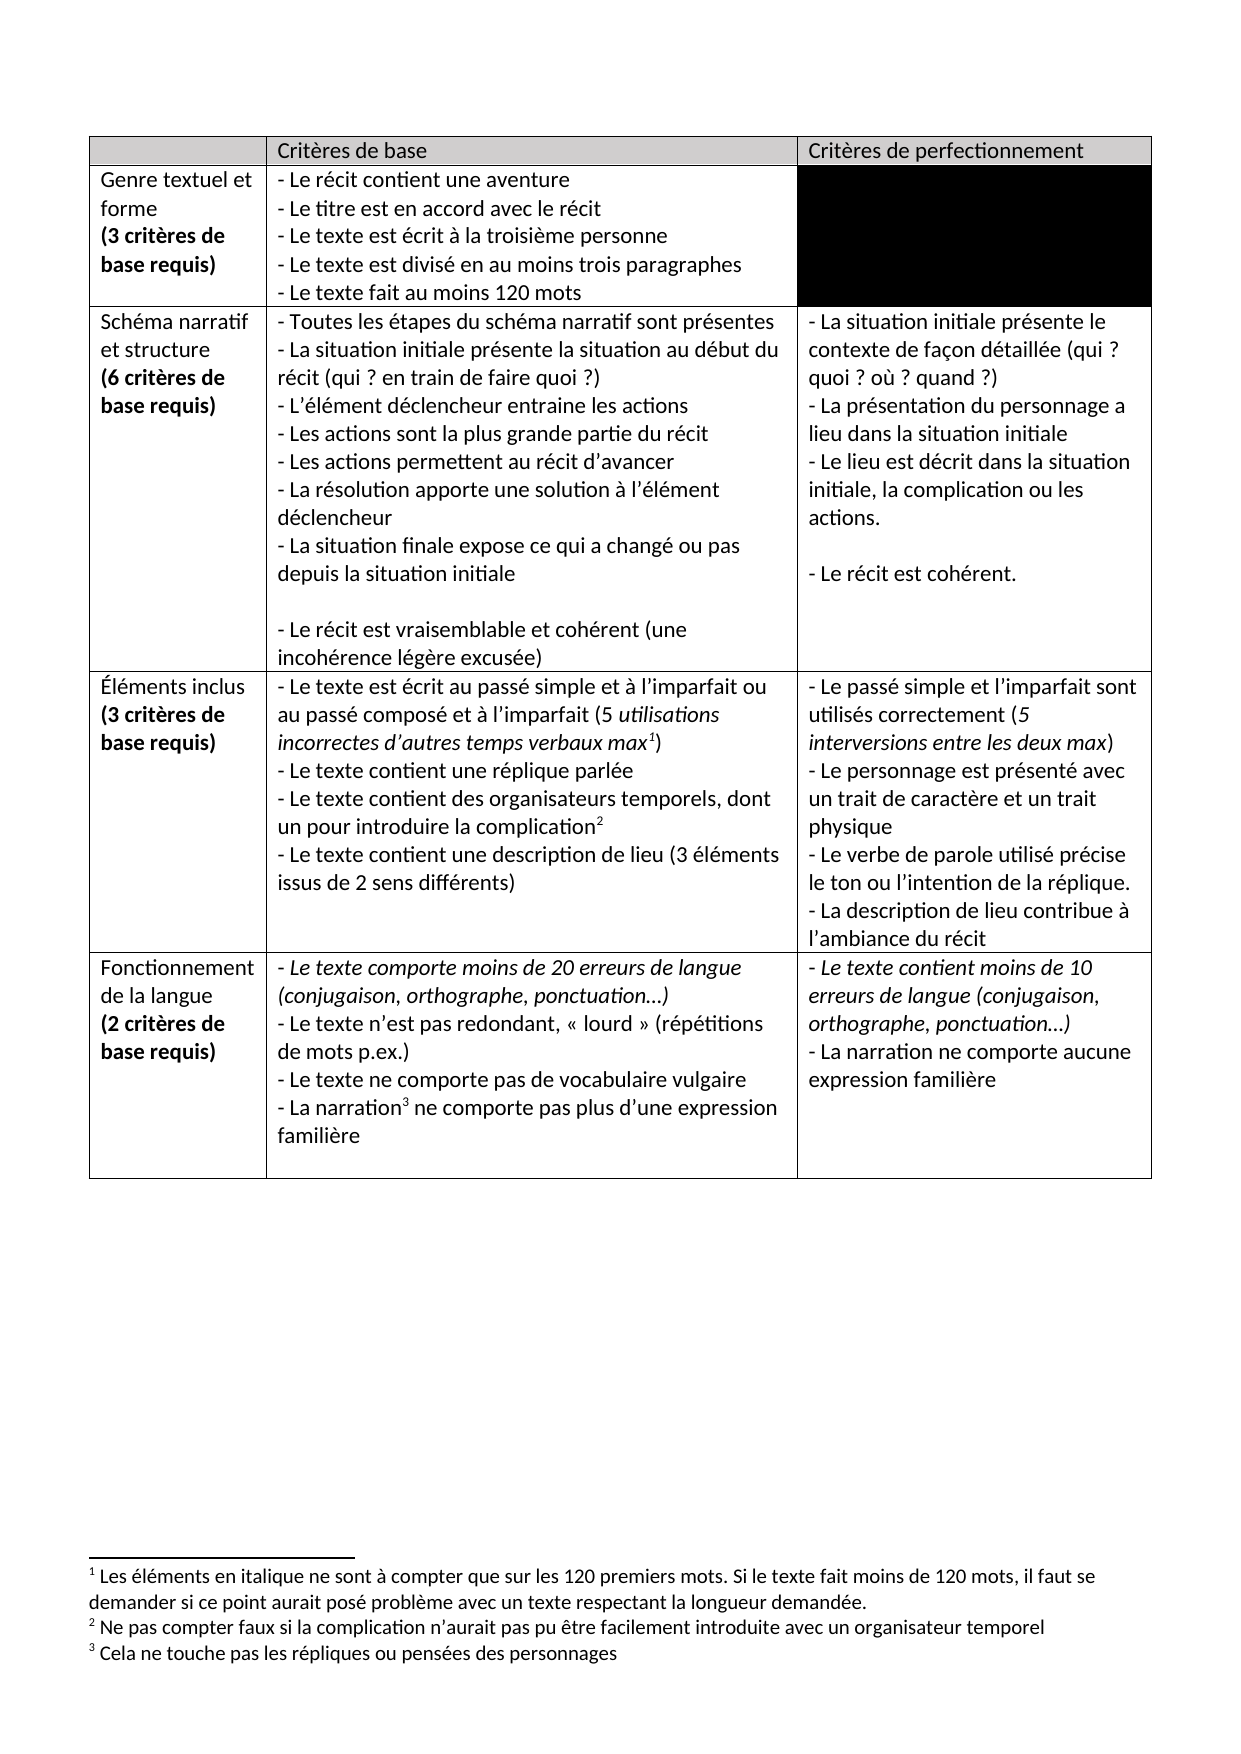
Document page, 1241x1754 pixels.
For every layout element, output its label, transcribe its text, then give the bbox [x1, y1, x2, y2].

table_cell Éléments inclus (3 critères de base requis) [90, 672, 266, 952]
table_header [90, 137, 266, 164]
table_cell Genre textuel et forme (3 critères de base requis) [90, 166, 266, 306]
table_cell [798, 166, 1151, 306]
table_cell - Le texte comporte moins de 20 erreurs de langue (conjugaison, orthographe, ponctuation…) - Le texte n’est pas redondant, « lourd » (répétitions de mots p.ex.) - Le texte ne comporte pas de vocabulaire vulgaire - La narration ne comporte pas plus d’une expression familière [267, 953, 797, 1177]
table_cell - La situation initiale présente le contexte de façon détaillée (qui ? quoi ? où ? quand ?) - La présentation du personnage a lieu dans la situation initiale - Le lieu est décrit dans la situation initiale, la complication ou les actions. - Le récit est cohérent. [798, 307, 1151, 671]
table_cell - Le texte contient moins de 10 erreurs de langue (conjugaison, orthographe, ponctuation…) - La narration ne comporte aucune expression familière [798, 953, 1151, 1177]
table_cell Schéma narratif et structure (6 critères de base requis) [90, 307, 266, 671]
table_header Critères de perfectionnement [798, 137, 1151, 164]
table_cell - Le récit contient une aventure - Le titre est en accord avec le récit - Le texte est écrit à la troisième personne - Le texte est divisé en au moins trois paragraphes - Le texte fait au moins 120 mots [267, 166, 797, 306]
table_cell - Le passé simple et l’imparfait sont utilisés correctement (5 interversions entre les deux max) - Le personnage est présenté avec un trait de caractère et un trait physique - Le verbe de parole utilisé précise le ton ou l’intention de la réplique. - La description de lieu contribue à l’ambiance du récit [798, 672, 1151, 952]
table_cell - Toutes les étapes du schéma narratif sont présentes - La situation initiale présente la situation au début du récit (qui ? en train de faire quoi ?) - L’élément déclencheur entraine les actions - Les actions sont la plus grande partie du récit - Les actions permettent au récit d’avancer - La résolution apporte une solution à l’élément déclencheur - La situation finale expose ce qui a changé ou pas depuis la situation initiale - Le récit est vraisemblable et cohérent (une incohérence légère excusée) [267, 307, 797, 671]
table_cell - Le texte est écrit au passé simple et à l’imparfait ou au passé composé et à l’imparfait (5 utilisations incorrectes d’autres temps verbaux max) - Le texte contient une réplique parlée - Le texte contient des organisateurs temporels, dont un pour introduire la complication - Le texte contient une description de lieu (3 éléments issus de 2 sens différents) [267, 672, 797, 952]
table_header Critères de base [267, 137, 797, 164]
table_cell Fonctionnement de la langue (2 critères de base requis) [90, 953, 266, 1177]
